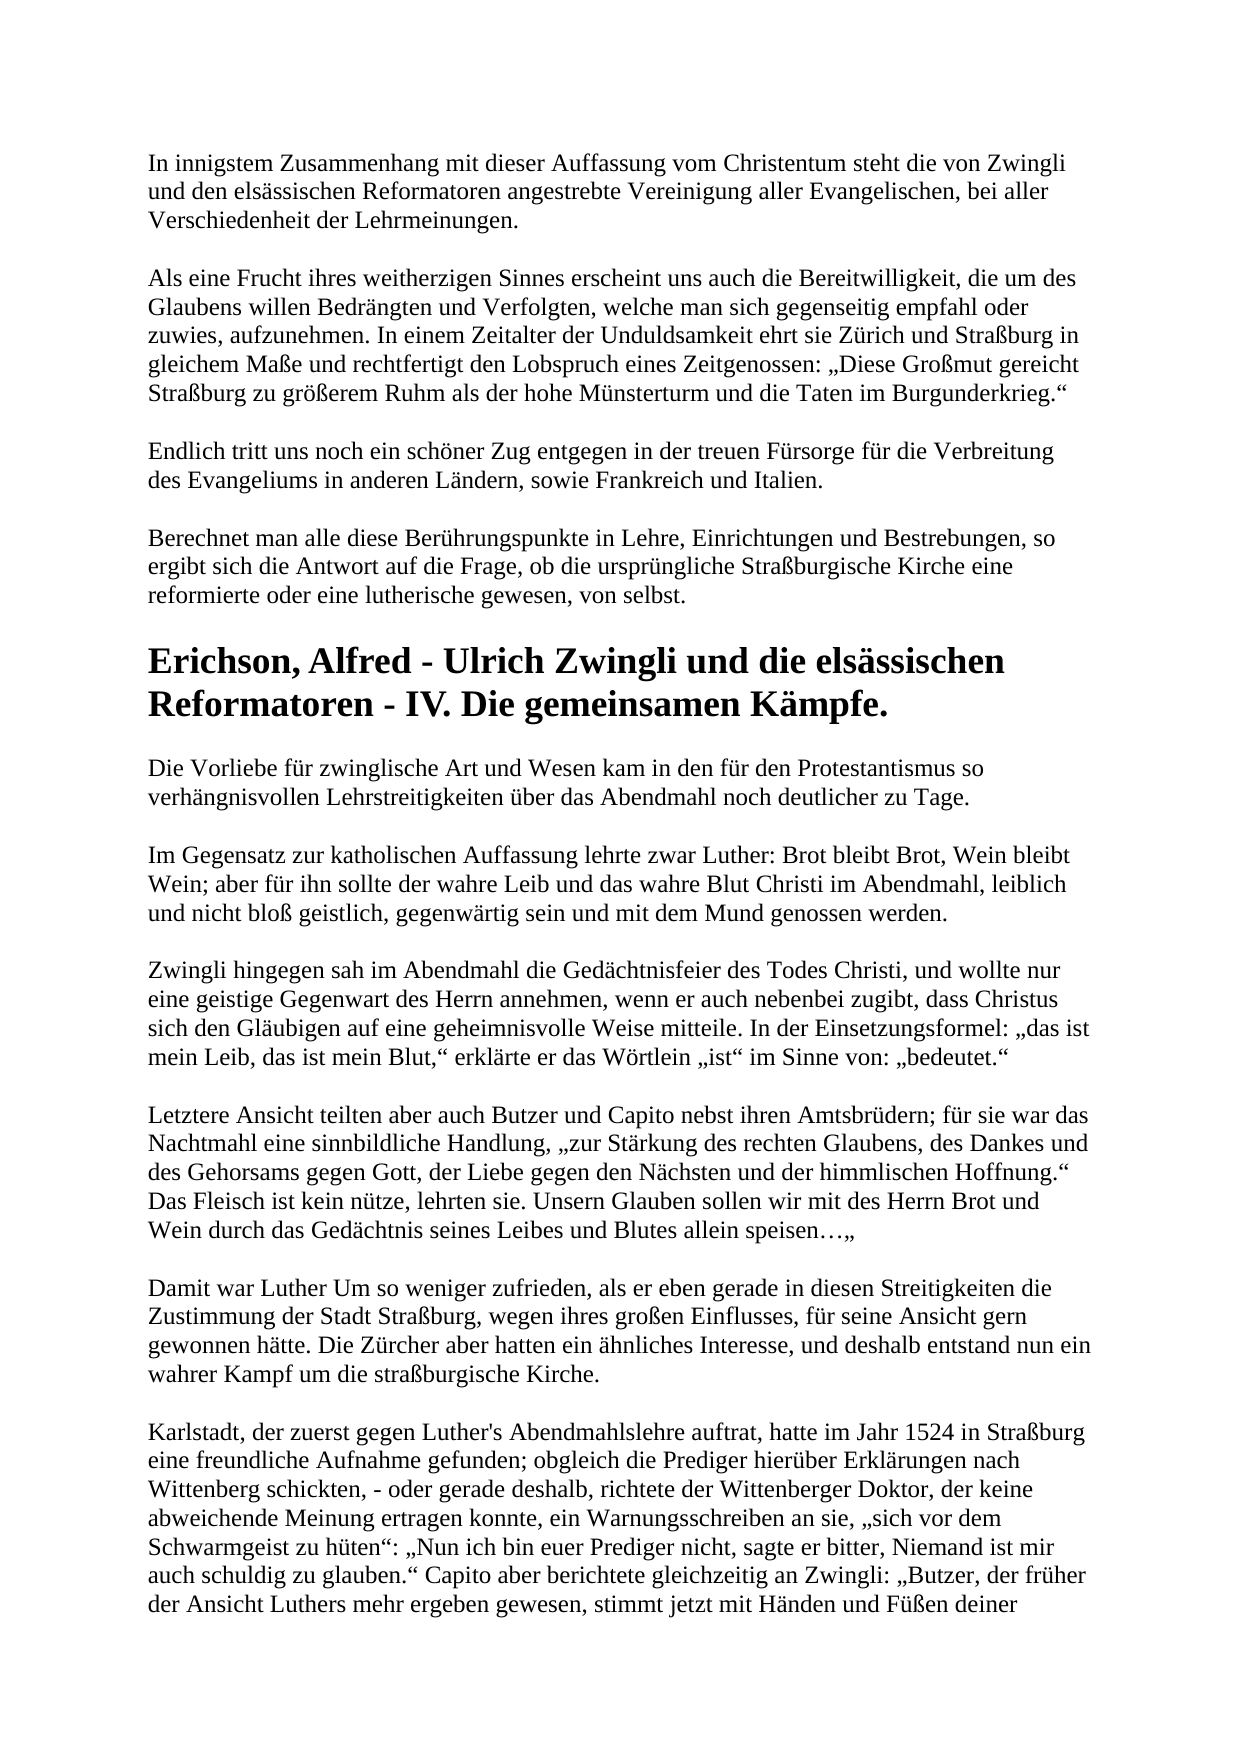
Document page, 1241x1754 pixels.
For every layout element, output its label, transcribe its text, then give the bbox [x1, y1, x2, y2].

text Im Gegensatz zur katholischen Auffassung lehrte zwar Luther: Brot bleibt Brot, Wein bleibt Wein; aber für ihn sollte der wahre Leib und das wahre Blut Christi im Abendmahl, leiblich und nicht bloß geistlich, gegenwärtig sein und mit dem Mund genossen werden. [148, 840, 1093, 926]
text Die Vorliebe für zwinglische Art und Wesen kam in den für den Protestantismus so verhängnisvollen Lehrstreitigkeiten über das Abendmahl noch deutlicher zu Tage. [148, 753, 1093, 811]
text Als eine Frucht ihres weitherzigen Sinnes erscheint uns auch die Bereitwilligkeit, die um des Glaubens willen Bedrängten und Verfolgten, welche man sich gegenseitig empfahl oder zuwies, aufzunehmen. In einem Zeitalter der Unduldsamkeit ehrt sie Zürich und Straßburg in gleichem Maße und rechtfertigt den Lobspruch eines Zeitgenossen: „Diese Großmut gereicht Straßburg zu größerem Ruhm als der hohe Münsterturm und die Taten im Burgunderkrieg.“ [148, 263, 1093, 407]
text Berechnet man alle diese Berührungspunkte in Lehre, Einrichtungen und Bestrebungen, so ergibt sich die Antwort auf die Frage, ob die ursprüngliche Straßburgische Kirche eine reformierte oder eine lutherische gewesen, von selbst. [148, 523, 1093, 609]
text Letztere Ansicht teilten aber auch Butzer und Capito nebst ihren Amtsbrüdern; für sie war das Nachtmahl eine sinnbildliche Handlung, „zur Stärkung des rechten Glaubens, des Dankes und des Gehorsams gegen Gott, der Liebe gegen den Nächsten und der himmlischen Hoffnung.“ Das Fleisch ist kein nütze, lehrten sie. Unsern Glauben sollen wir mit des Herrn Brot und Wein durch das Gedächtnis seines Leibes und Blutes allein speisen…„ [148, 1100, 1093, 1243]
text In innigstem Zusammenhang mit dieser Auffassung vom Christentum steht die von Zwingli und den elsässischen Reformatoren angestrebte Vereinigung aller Evangelischen, bei aller Verschiedenheit der Lehrmeinungen. [148, 148, 1093, 234]
text Endlich tritt uns noch ein schöner Zug entgegen in der treuen Fürsorge für die Verbreitung des Evangeliums in anderen Ländern, sowie Frankreich und Italien. [148, 436, 1093, 493]
text Damit war Luther Um so weniger zufrieden, als er eben gerade in diesen Streitigkeiten die Zustimmung der Stadt Straßburg, wegen ihres großen Einflusses, für seine Ansicht gern gewonnen hätte. Die Zürcher aber hatten ein ähnliches Interesse, und deshalb entstand nun ein wahrer Kampf um die straßburgische Kirche. [148, 1273, 1093, 1388]
subtitle Erichson, Alfred - Ulrich Zwingli und die elsässischen Reformatoren - IV. Die gemeinsamen Kämpfe. [148, 638, 1093, 724]
text Zwingli hingegen sah im Abendmahl die Gedächtnisfeier des Todes Christi, und wollte nur eine geistige Gegenwart des Herrn annehmen, wenn er auch nebenbei zugibt, dass Christus sich den Gläubigen auf eine geheimnisvolle Weise mitteile. In der Einsetzungsformel: „das ist mein Leib, das ist mein Blut,“ erklärte er das Wörtlein „ist“ im Sinne von: „bedeutet.“ [148, 956, 1093, 1071]
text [148, 1417, 1093, 1618]
